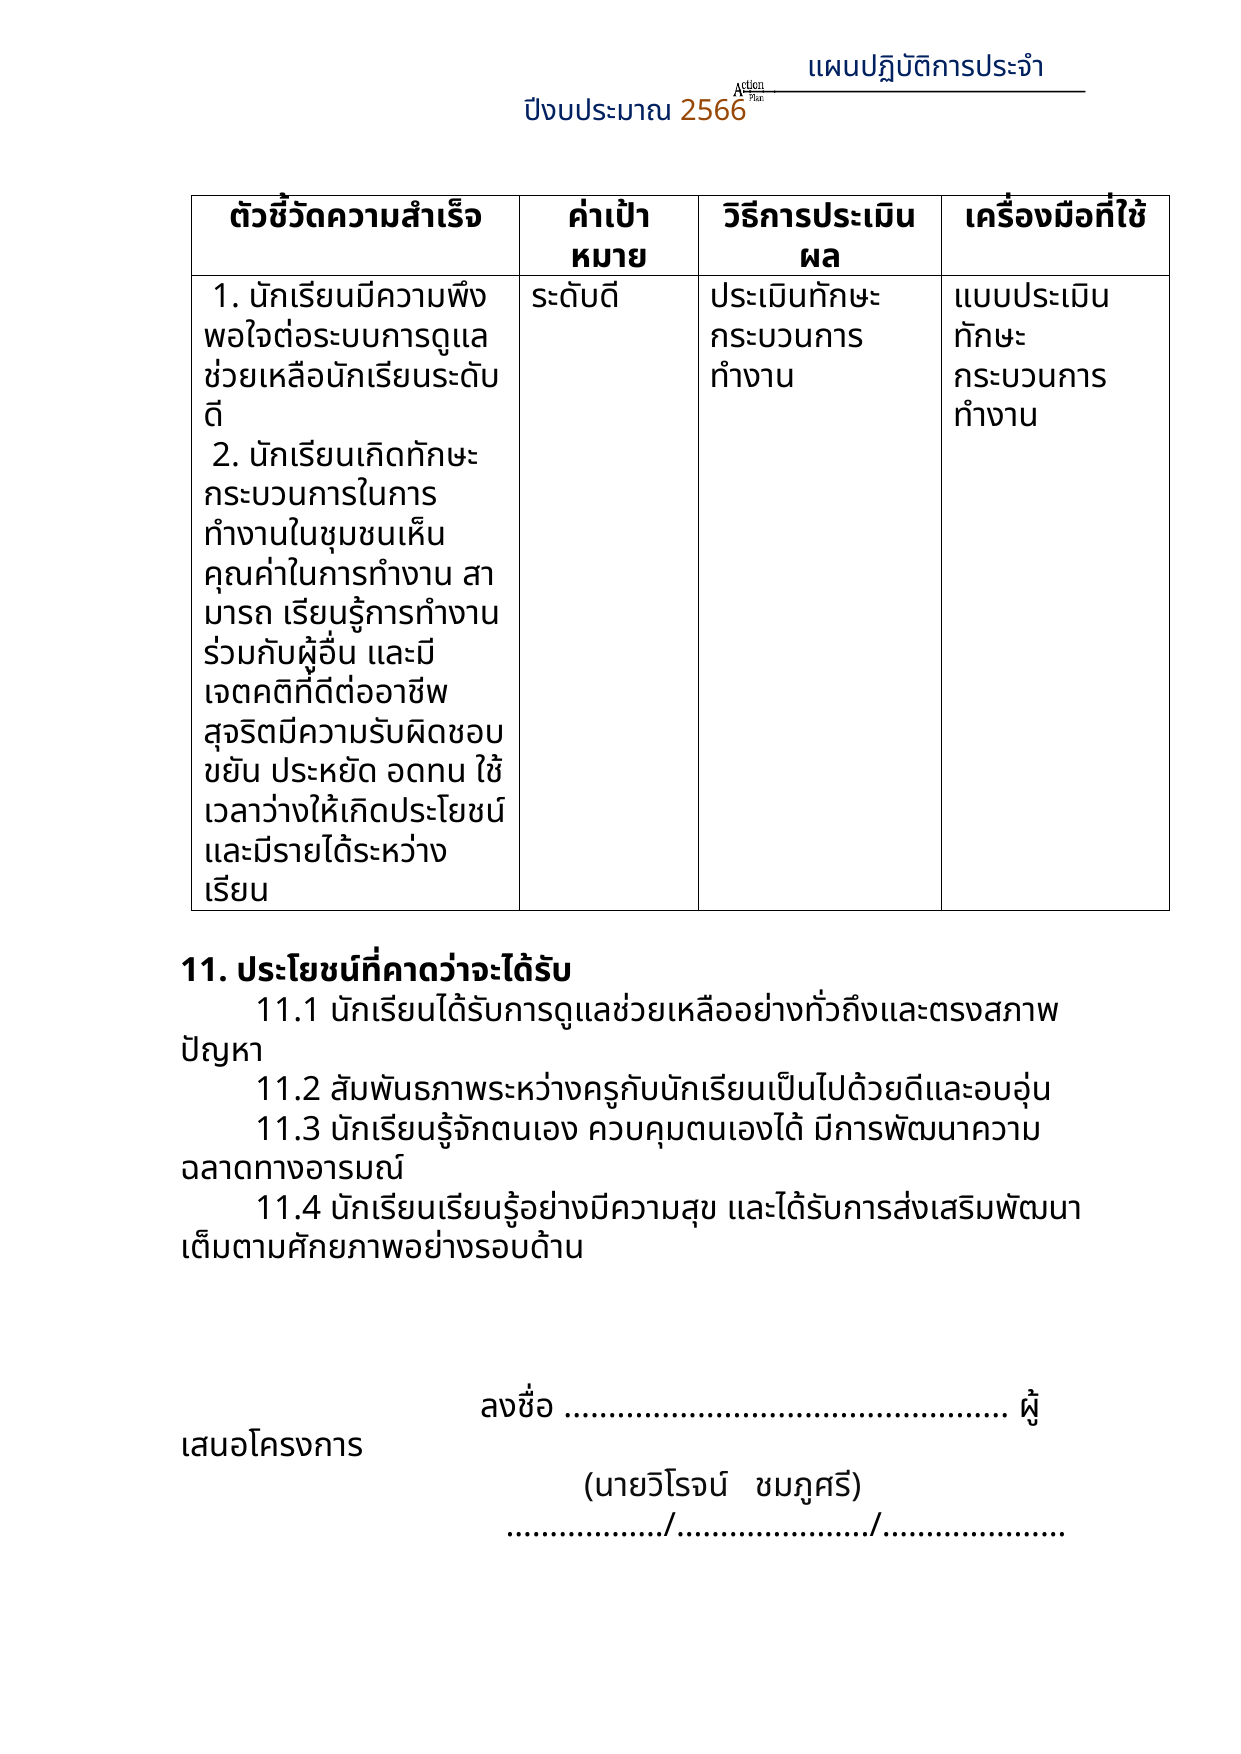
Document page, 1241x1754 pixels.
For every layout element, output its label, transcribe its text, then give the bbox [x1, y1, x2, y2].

list ลงชื่อ .................................................. ผู้เสนอโครงการ [180, 1386, 1090, 1465]
text 11.2 สัมพันธภาพระหว่างครูกับนักเรียนเป็นไปด้วยดีและอบอุ่น [180, 1069, 1090, 1108]
text 11.3 นักเรียนรู้จักตนเอง ควบคุมตนเองได้ มีการพัฒนาความฉลาดทางอารมณ์ [180, 1108, 1090, 1188]
table_cell แบบประเมินทักษะกระบวนการทำงาน [942, 276, 1169, 909]
text 11.4 นักเรียนเรียนรู้อย่างมีความสุข และได้รับการส่งเสริมพัฒนาเต็มตามศักยภาพอย่างรอบด้าน [180, 1188, 1090, 1267]
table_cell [192, 276, 519, 909]
table_cell ระดับดี [520, 276, 698, 909]
text 11.1 นักเรียนได้รับการดูแลช่วยเหลืออย่างทั่วถึงและตรงสภาพปัญหา [180, 990, 1090, 1069]
table_header เครื่องมือที่ใช้ [942, 196, 1169, 275]
list (นายวิโรจน์ ชมภูศรี) [180, 1465, 1090, 1504]
list ………………/…………………./………………… [180, 1504, 1090, 1544]
table_header ตัวชี้วัดความสำเร็จ [192, 196, 519, 275]
picture [721, 76, 1088, 107]
text 11. ประโยชน์ที่คาดว่าจะได้รับ [180, 950, 1090, 990]
table_cell ประเมินทักษะกระบวนการทำงาน [699, 276, 941, 909]
table_header ค่าเป้าหมาย [520, 196, 698, 275]
table_header วิธีการประเมินผล [699, 196, 941, 275]
